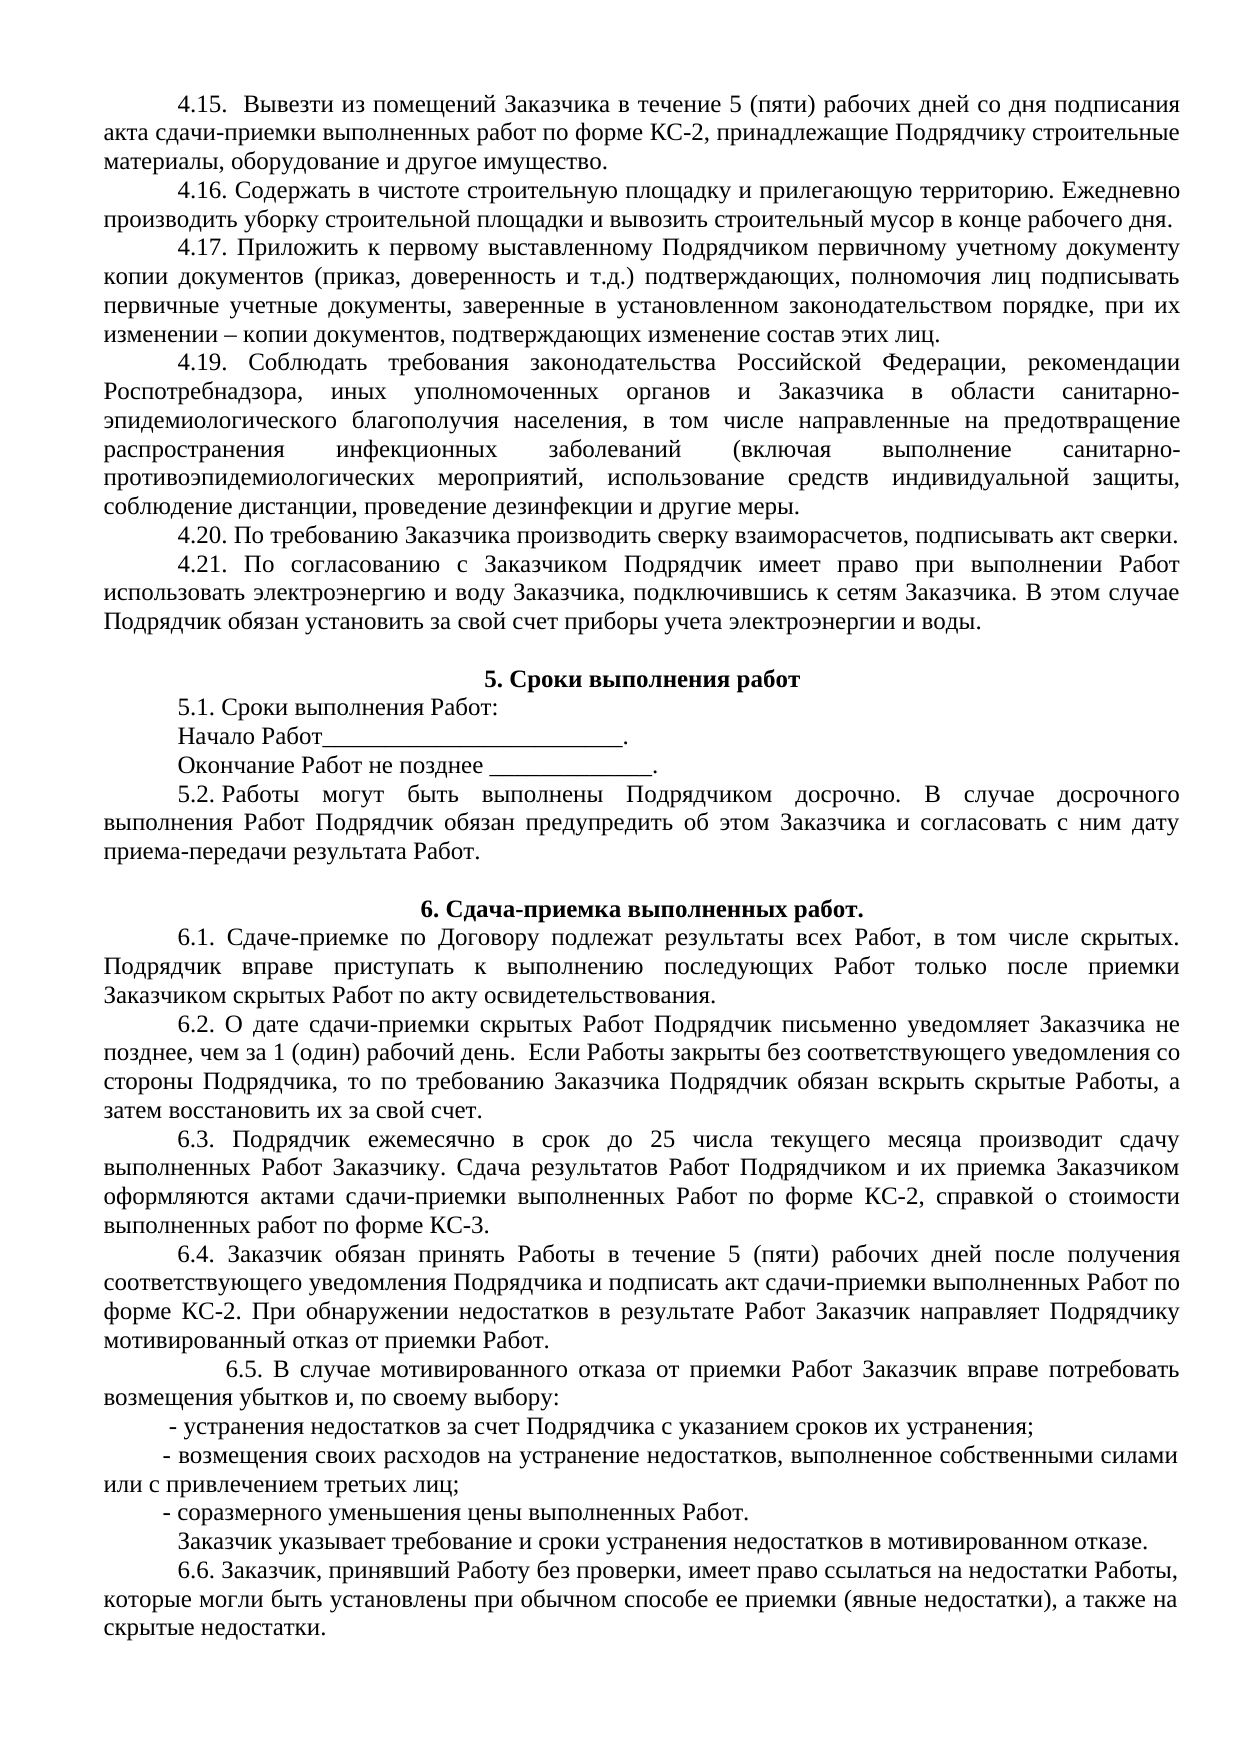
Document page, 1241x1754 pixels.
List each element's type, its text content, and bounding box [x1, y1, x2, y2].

text 6.5. В случае мотивированного отказа от приемки Работ Заказчик вправе потребовать возмещения убытков и, по своему выбору: [103, 1354, 1181, 1411]
text 6.4. Заказчик обязан принять Работы в течение 5 (пяти) рабочих дней после получения соответствующего уведомления Подрядчика и подписать акт сдачи-приемки выполненных Работ по форме КС-2. При обнаружении недостатков в результате Работ Заказчик направляет Подрядчику мотивированный отказ от приемки Работ. [103, 1239, 1181, 1354]
text Начало Работ________________________. [103, 721, 1181, 750]
text - возмещения своих расходов на устранение недостатков, выполненное собственными силами или с привлечением третьих лиц; [103, 1440, 1179, 1497]
text Заказчик указывает требование и сроки устранения недостатков в мотивированном отказе. [103, 1526, 1179, 1555]
text 5.2. Работы могут быть выполнены Подрядчиком досрочно. В случае досрочного выполнения Работ Подрядчик обязан предупредить об этом Заказчика и согласовать с ним дату приема-передачи результата Работ. [103, 779, 1181, 865]
text - соразмерного уменьшения цены выполненных Работ. [103, 1497, 1179, 1526]
text Окончание Работ не позднее _____________. [103, 750, 1181, 779]
text 6.1. Сдаче-приемке по Договору подлежат результаты всех Работ, в том числе скрытых. Подрядчик вправе приступать к выполнению последующих Работ только после приемки Заказчиком скрытых Работ по акту освидетельствования. [103, 922, 1181, 1009]
text 4.20. По требованию Заказчика производить сверку взаиморасчетов, подписывать акт сверки. [103, 520, 1181, 549]
text 5.1. Сроки выполнения Работ: [103, 692, 1181, 721]
text - устранения недостатков за счет Подрядчика с указанием сроков их устранения; [103, 1411, 1179, 1440]
text 5. Сроки выполнения работ [103, 664, 1181, 692]
text 6. Сдача-приемка выполненных работ. [103, 894, 1181, 922]
text 6.6. Заказчик, принявший Работу без проверки, имеет право ссылаться на недостатки Работы, которые могли быть установлены при обычном способе ее приемки (явные недостатки), а также на скрытые недостатки. [103, 1555, 1179, 1641]
text 4.17. Приложить к первому выставленному Подрядчиком первичному учетному документу копии документов (приказ, доверенность и т.д.) подтверждающих, полномочия лиц подписывать первичные учетные документы, заверенные в установленном законодательством порядке, при их изменении – копии документов, подтверждающих изменение состав этих лиц. [103, 232, 1181, 347]
text 4.19. Соблюдать требования законодательства Российской Федерации, рекомендации Роспотребнадзора, иных уполномоченных органов и Заказчика в области санитарно-эпидемиологического благополучия населения, в том числе направленные на предотвращение распространения инфекционных заболеваний (включая выполнение санитарно-противоэпидемиологических мероприятий, использование средств индивидуальной защиты, соблюдение дистанции, проведение дезинфекции и другие меры. [103, 347, 1181, 520]
text 4.15. Вывезти из помещений Заказчика в течение 5 (пяти) рабочих дней со дня подписания акта сдачи-приемки выполненных работ по форме КС-2, принадлежащие Подрядчику строительные материалы, оборудование и другое имущество. [103, 89, 1181, 175]
text 4.16. Содержать в чистоте строительную площадку и прилегающую территорию. Ежедневно производить уборку строительной площадки и вывозить строительный мусор в конце рабочего дня. [103, 175, 1181, 232]
text 6.2. О дате сдачи-приемки скрытых Работ Подрядчик письменно уведомляет Заказчика не позднее, чем за 1 (один) рабочий день. Если Работы закрыты без соответствующего уведомления со стороны Подрядчика, то по требованию Заказчика Подрядчик обязан вскрыть скрытые Работы, а затем восстановить их за свой счет. [103, 1009, 1181, 1124]
text 4.21. По согласованию с Заказчиком Подрядчик имеет право при выполнении Работ использовать электроэнергию и воду Заказчика, подключившись к сетям Заказчика. В этом случае Подрядчик обязан установить за свой счет приборы учета электроэнергии и воды. [103, 549, 1181, 635]
text 6.3. Подрядчик ежемесячно в срок до 25 числа текущего месяца производит сдачу выполненных Работ Заказчику. Сдача результатов Работ Подрядчиком и их приемка Заказчиком оформляются актами сдачи-приемки выполненных Работ по форме КС-2, справкой о стоимости выполненных работ по форме КС-3. [103, 1124, 1181, 1239]
